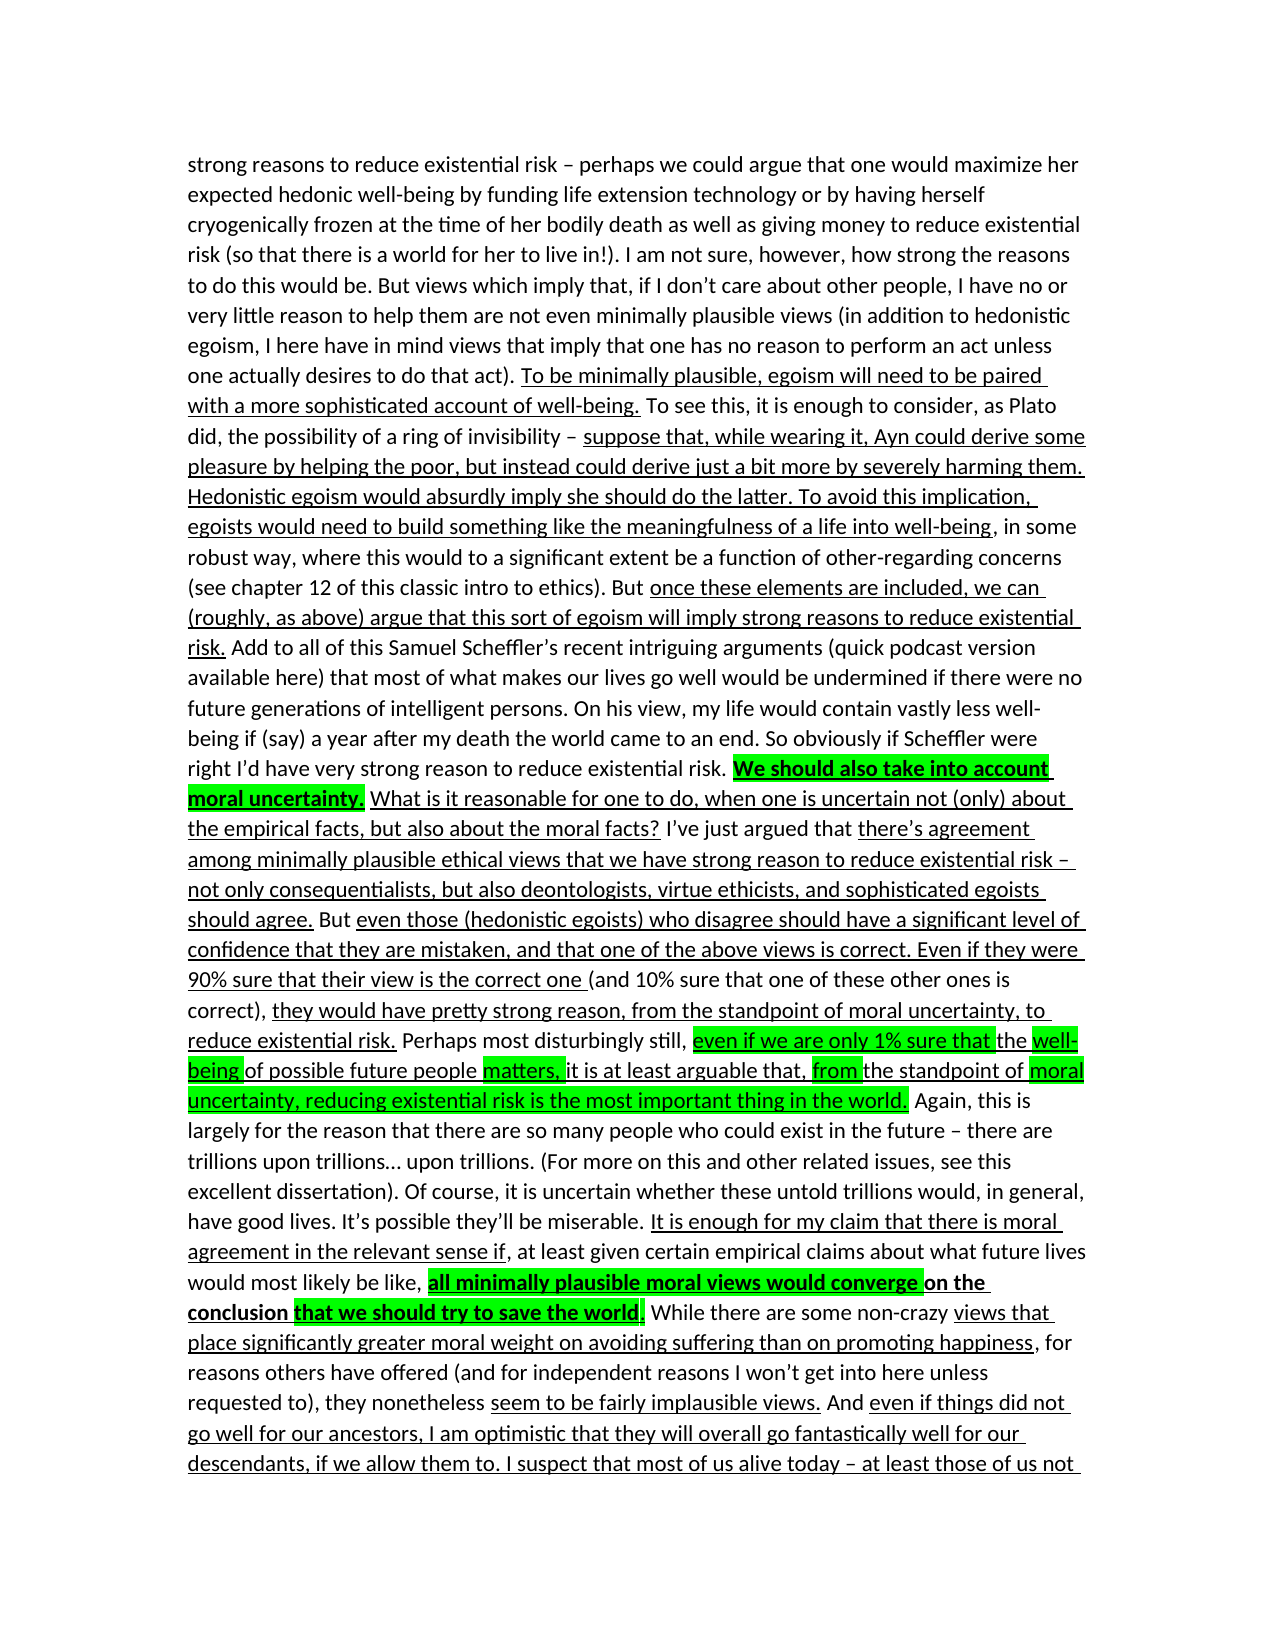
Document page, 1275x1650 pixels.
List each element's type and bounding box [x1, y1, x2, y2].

text [187, 150, 1087, 1477]
